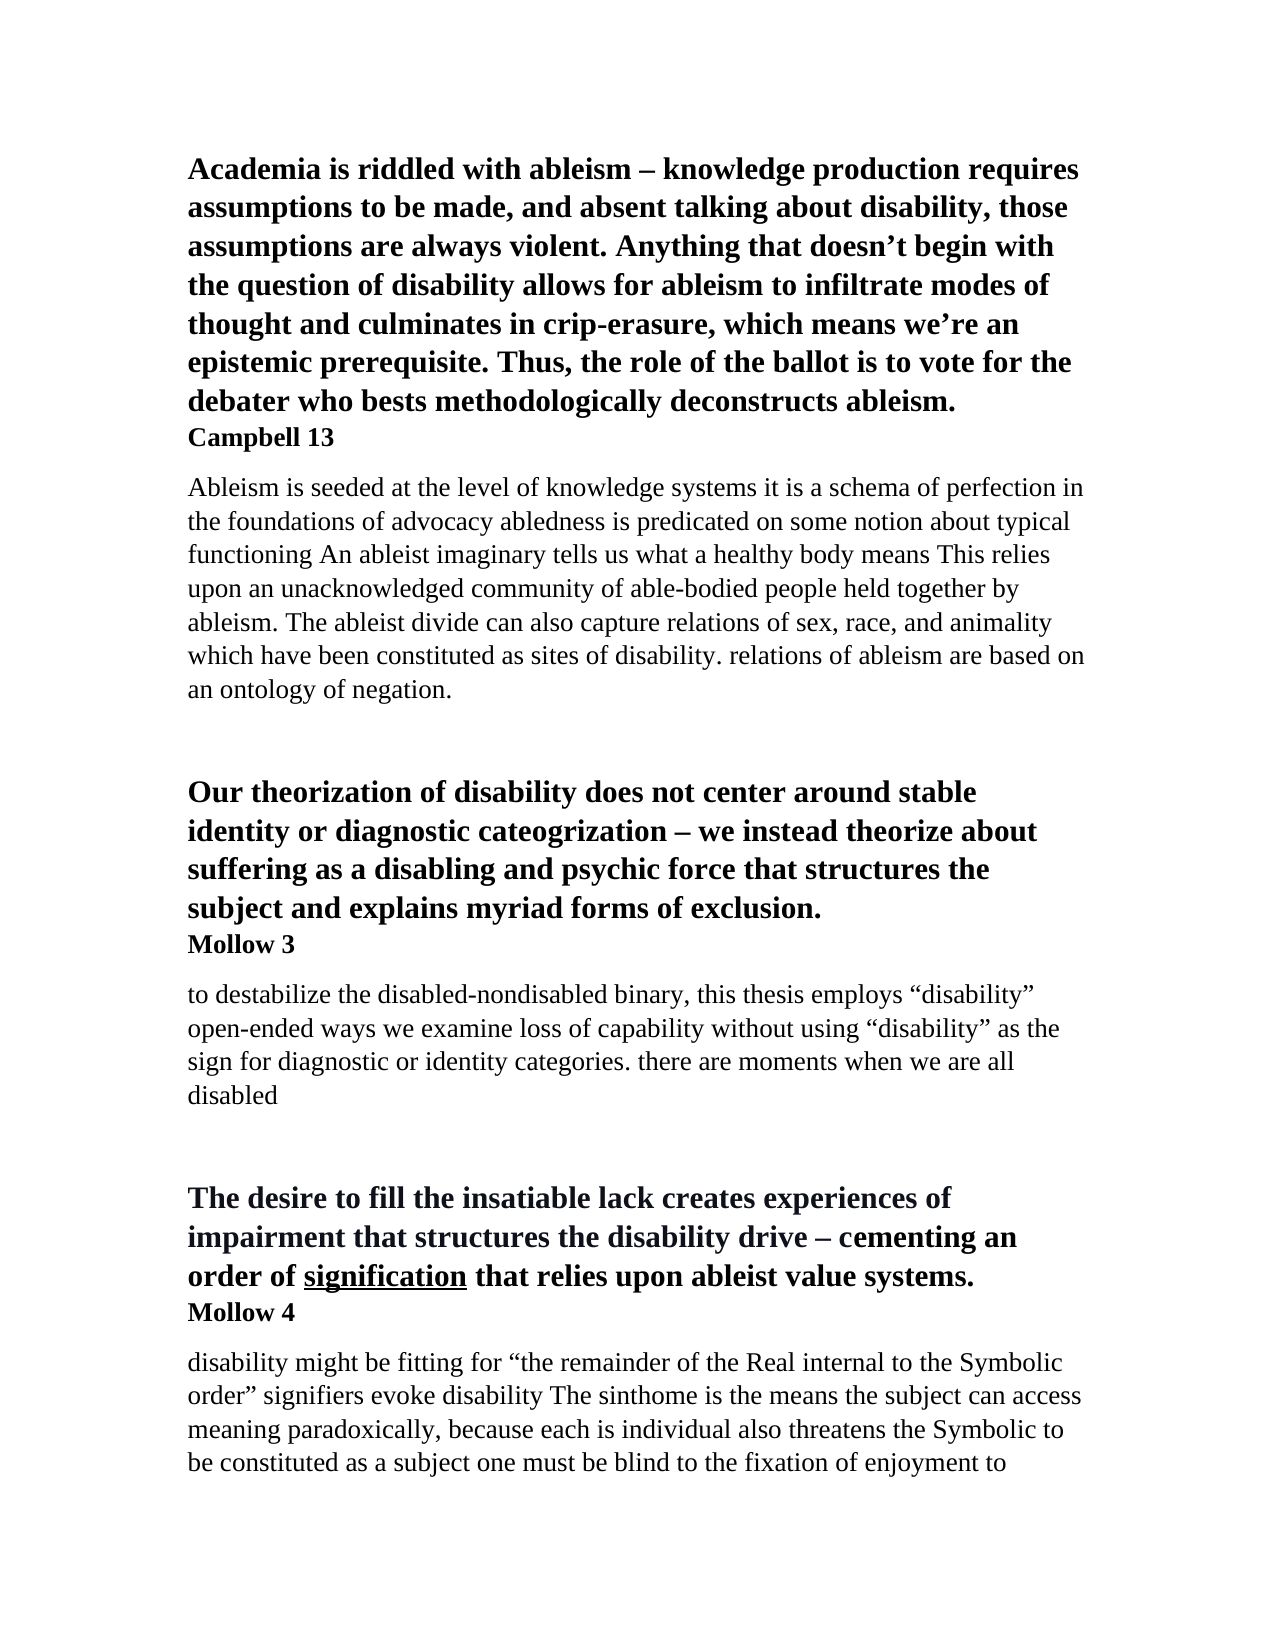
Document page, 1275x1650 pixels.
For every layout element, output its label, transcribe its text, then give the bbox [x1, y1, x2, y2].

text Mollow 3 [187, 928, 1087, 959]
subtitle Our theorization of disability does not center around stable identity or diagnostic cateogrization – we instead theorize about suffering as a disabling and psychic force that structures the subject and explains myriad forms of exclusion. [187, 773, 1087, 925]
text Campbell 13 [187, 421, 1087, 452]
subtitle Academia is riddled with ableism – knowledge production requires assumptions to be made, and absent talking about disability, those assumptions are always violent. Anything that doesn’t begin with the question of disability allows for ableism to infiltrate modes of thought and culminates in crip-erasure, which means we’re an epistemic prerequisite. Thus, the role of the ballot is to vote for the debater who bests methodologically deconstructs ableism. [187, 150, 1087, 418]
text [187, 1346, 1087, 1478]
subtitle The desire to fill the insatiable lack creates experiences of impairment that structures the disability drive – cementing an order of signification that relies upon ableist value systems. [187, 1179, 1087, 1293]
text Mollow 4 [187, 1296, 1087, 1327]
text to destabilize the disabled-nondisabled binary, this thesis employs “disability” open-ended ways we examine loss of capability without using “disability” as the sign for diagnostic or identity categories. there are moments when we are all disabled [187, 978, 1087, 1110]
text Ableism is seeded at the level of knowledge systems it is a schema of perfection in the foundations of advocacy abledness is predicated on some notion about typical functioning An ableist imaginary tells us what a healthy body means This relies upon an unacknowledged community of able-bodied people held together by ableism. The ableist divide can also capture relations of sex, race, and animality which have been constituted as sites of disability. relations of ableism are based on an ontology of negation. [187, 471, 1087, 704]
